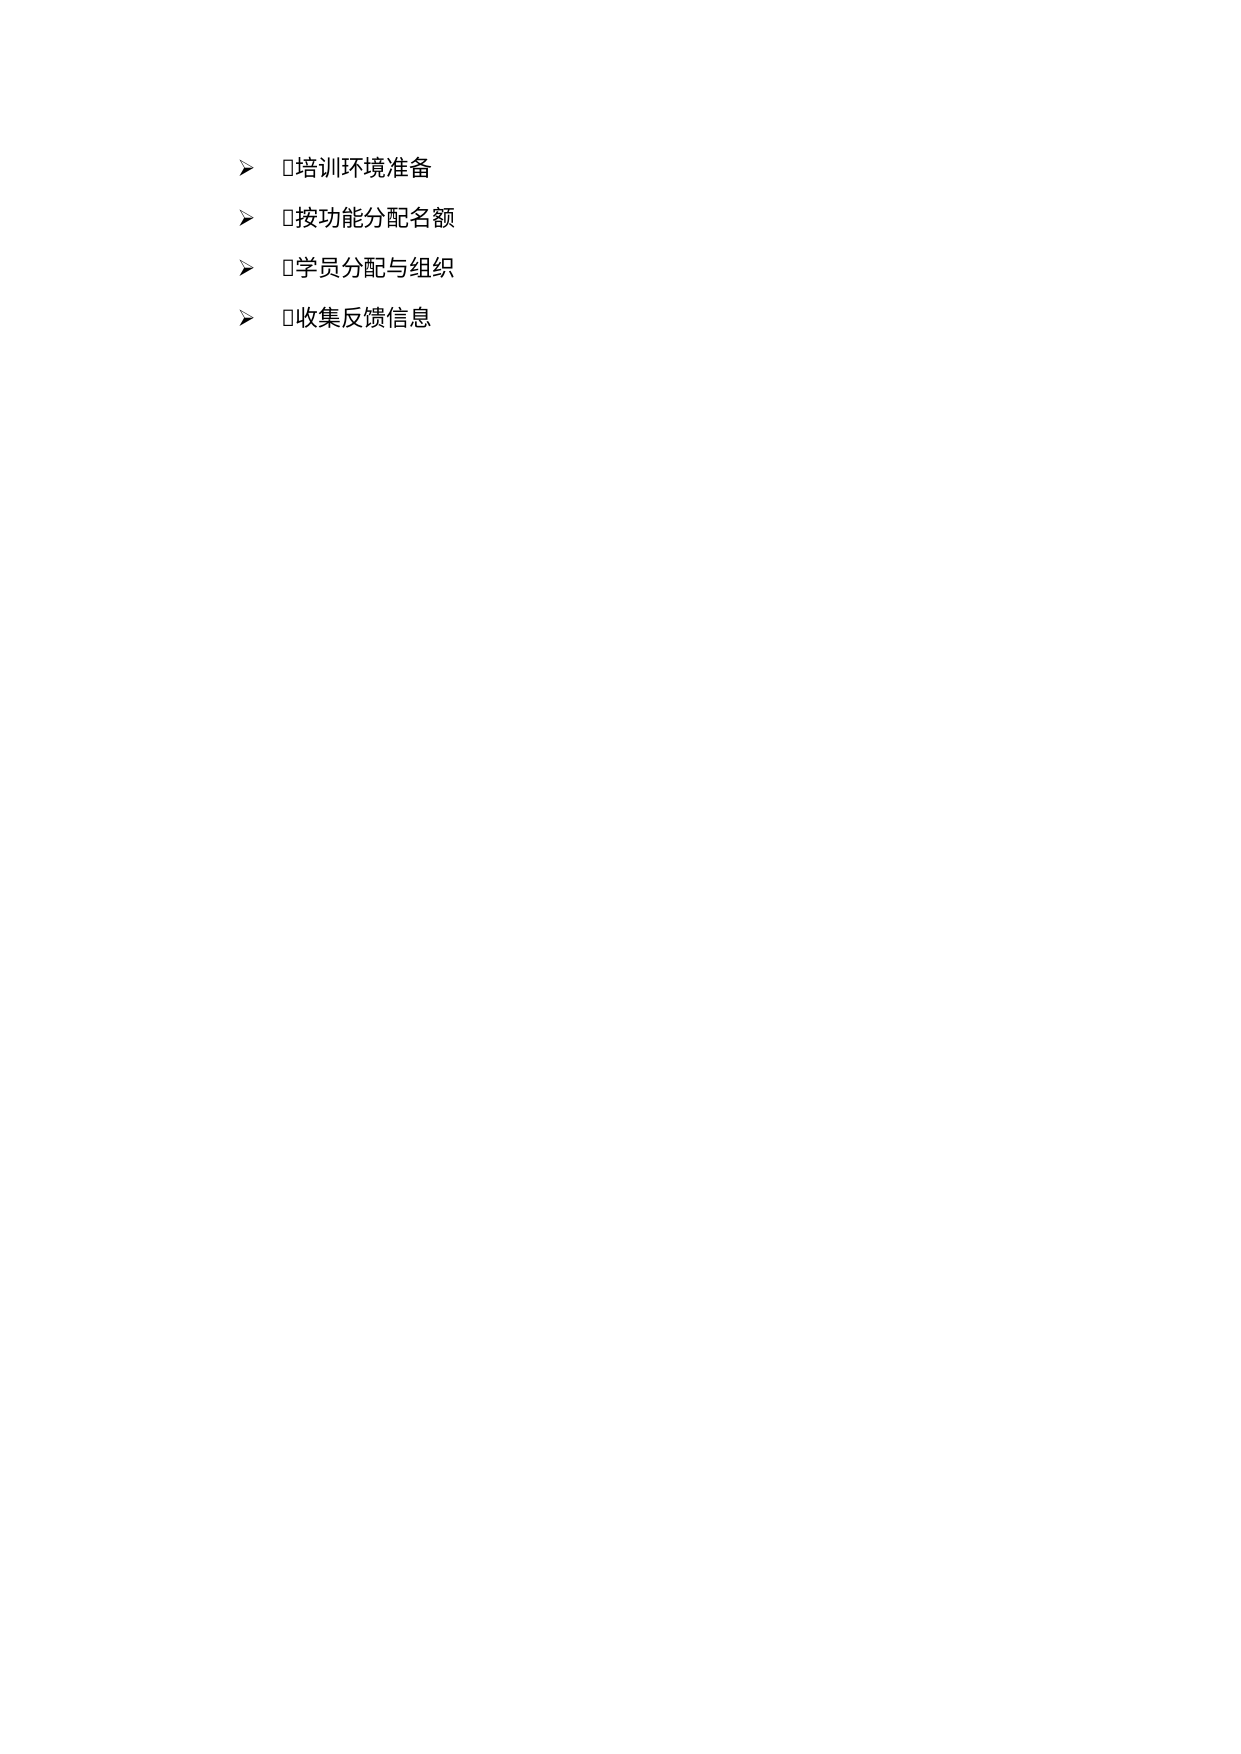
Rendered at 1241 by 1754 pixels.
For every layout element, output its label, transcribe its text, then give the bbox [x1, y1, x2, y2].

list 收集反馈信息 [237, 300, 1053, 333]
list 学员分配与组织 [237, 250, 1053, 283]
list 培训环境准备 [237, 150, 1053, 183]
list 按功能分配名额 [237, 200, 1053, 233]
